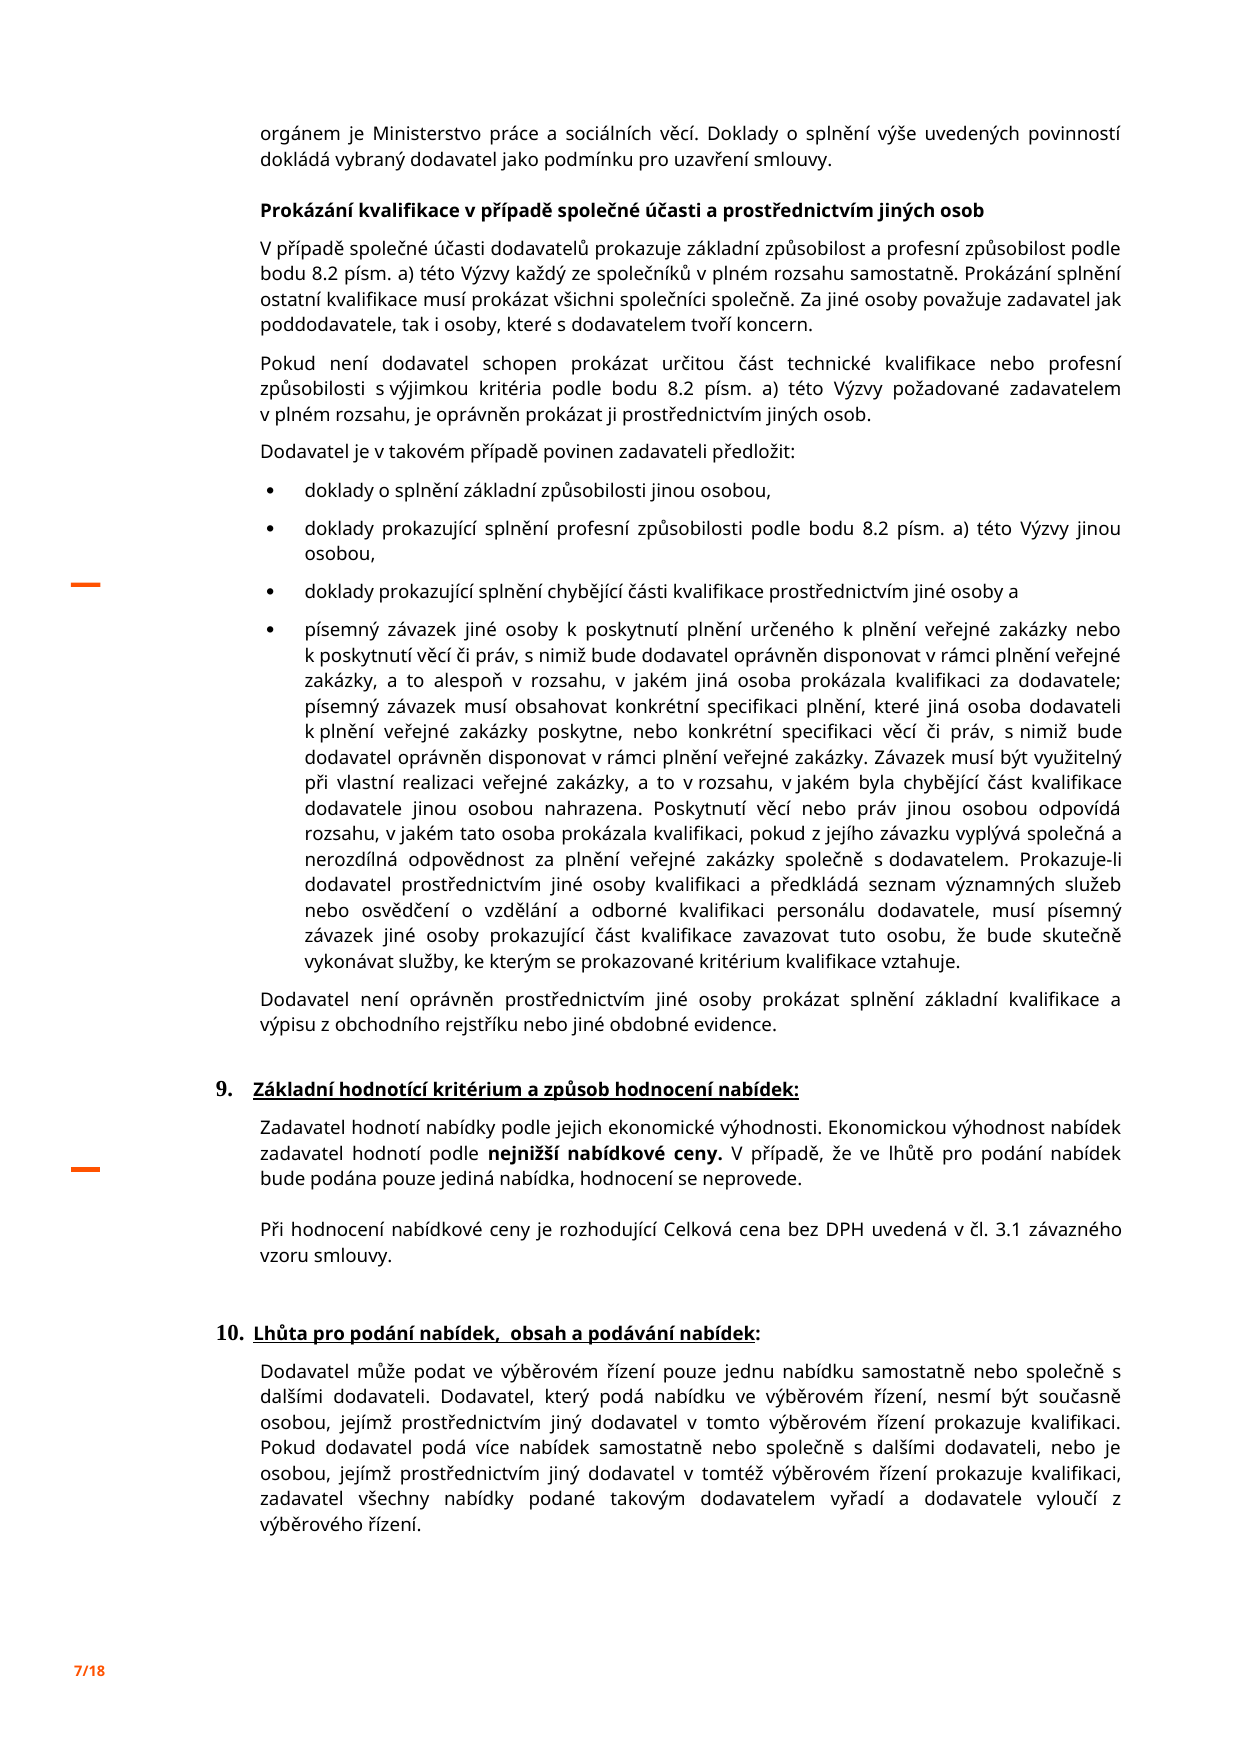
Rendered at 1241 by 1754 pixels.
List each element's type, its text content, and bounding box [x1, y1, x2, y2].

list Lhůta pro podání nabídek, obsah a podávání nabídek: [216, 1319, 1122, 1346]
list doklady o splnění základní způsobilosti jinou osobou, [267, 477, 1122, 502]
text Dodavatel může podat ve výběrovém řízení pouze jednu nabídku samostatně nebo společně s dalšími dodavateli. Dodavatel, který podá nabídku ve výběrovém řízení, nesmí být současně osobou, jejímž prostřednictvím jiný dodavatel v tomto výběrovém řízení prokazuje kvalifikaci. Pokud dodavatel podá více nabídek samostatně nebo společně s dalšími dodavateli, nebo je osobou, jejímž prostřednictvím jiný dodavatel v tomtéž výběrovém řízení prokazuje kvalifikaci, zadavatel všechny nabídky podané takovým dodavatelem vyřadí a dodavatele vyloučí z výběrového řízení. [260, 1358, 1122, 1537]
text Prokázání kvalifikace v případě společné účasti a prostřednictvím jiných osob [260, 197, 1122, 223]
list doklady prokazující splnění profesní způsobilosti podle bodu 8.2 písm. a) této Výzvy jinou osobou, [267, 515, 1122, 566]
text V případě společné účasti dodavatelů prokazuje základní způsobilost a profesní způsobilost podle bodu 8.2 písm. a) této Výzvy každý ze společníků v plném rozsahu samostatně. Prokázání splnění ostatní kvalifikace musí prokázat všichni společníci společně. Za jiné osoby považuje zadavatel jak poddodavatele, tak i osoby, které s dodavatelem tvoří koncern. [260, 235, 1122, 337]
list písemný závazek jiné osoby k poskytnutí plnění určeného k plnění veřejné zakázky nebo k poskytnutí věcí či práv, s nimiž bude dodavatel oprávněn disponovat v rámci plnění veřejné zakázky, a to alespoň v rozsahu, v jakém jiná osoba prokázala kvalifikaci za dodavatele; písemný závazek musí obsahovat konkrétní specifikaci plnění, které jiná osoba dodavateli k plnění veřejné zakázky poskytne, nebo konkrétní specifikaci věcí či práv, s nimiž bude dodavatel oprávněn disponovat v rámci plnění veřejné zakázky. Závazek musí být využitelný při vlastní realizaci veřejné zakázky, a to v rozsahu, v jakém byla chybějící část kvalifikace dodavatele jinou osobou nahrazena. Poskytnutí věcí nebo práv jinou osobou odpovídá rozsahu, v jakém tato osoba prokázala kvalifikaci, pokud z jejího závazku vyplývá společná a nerozdílná odpovědnost za plnění veřejné zakázky společně s dodavatelem. Prokazuje-li dodavatel prostřednictvím jiné osoby kvalifikaci a předkládá seznam významných služeb nebo osvědčení o vzdělání a odborné kvalifikaci personálu dodavatele, musí písemný závazek jiné osoby prokazující část kvalifikace zavazovat tuto osobu, že bude skutečně vykonávat služby, ke kterým se prokazované kritérium kvalifikace vztahuje. [267, 616, 1122, 974]
list Základní hodnotící kritérium a způsob hodnocení nabídek: [216, 1075, 1122, 1102]
text Pokud není dodavatel schopen prokázat určitou část technické kvalifikace nebo profesní způsobilosti s výjimkou kritéria podle bodu 8.2 písm. a) této Výzvy požadované zadavatelem v plném rozsahu, je oprávněn prokázat ji prostřednictvím jiných osob. [260, 350, 1122, 426]
text Zadavatel hodnotí nabídky podle jejich ekonomické výhodnosti. Ekonomickou výhodnost nabídek zadavatel hodnotí podle nejnižší nabídkové ceny. V případě, že ve lhůtě pro podání nabídek bude podána pouze jediná nabídka, hodnocení se neprovede. [260, 1114, 1122, 1191]
text Dodavatel je v takovém případě povinen zadavateli předložit: [260, 439, 1122, 464]
list doklady prokazující splnění chybějící části kvalifikace prostřednictvím jiné osoby a [267, 578, 1122, 604]
text Dodavatel není oprávněn prostřednictvím jiné osoby prokázat splnění základní kvalifikace a výpisu z obchodního rejstříku nebo jiné obdobné evidence. [260, 986, 1122, 1037]
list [222, 121, 1122, 172]
text Při hodnocení nabídkové ceny je rozhodující Celková cena bez DPH uvedená v čl. 3.1 závazného vzoru smlouvy. [260, 1217, 1122, 1268]
